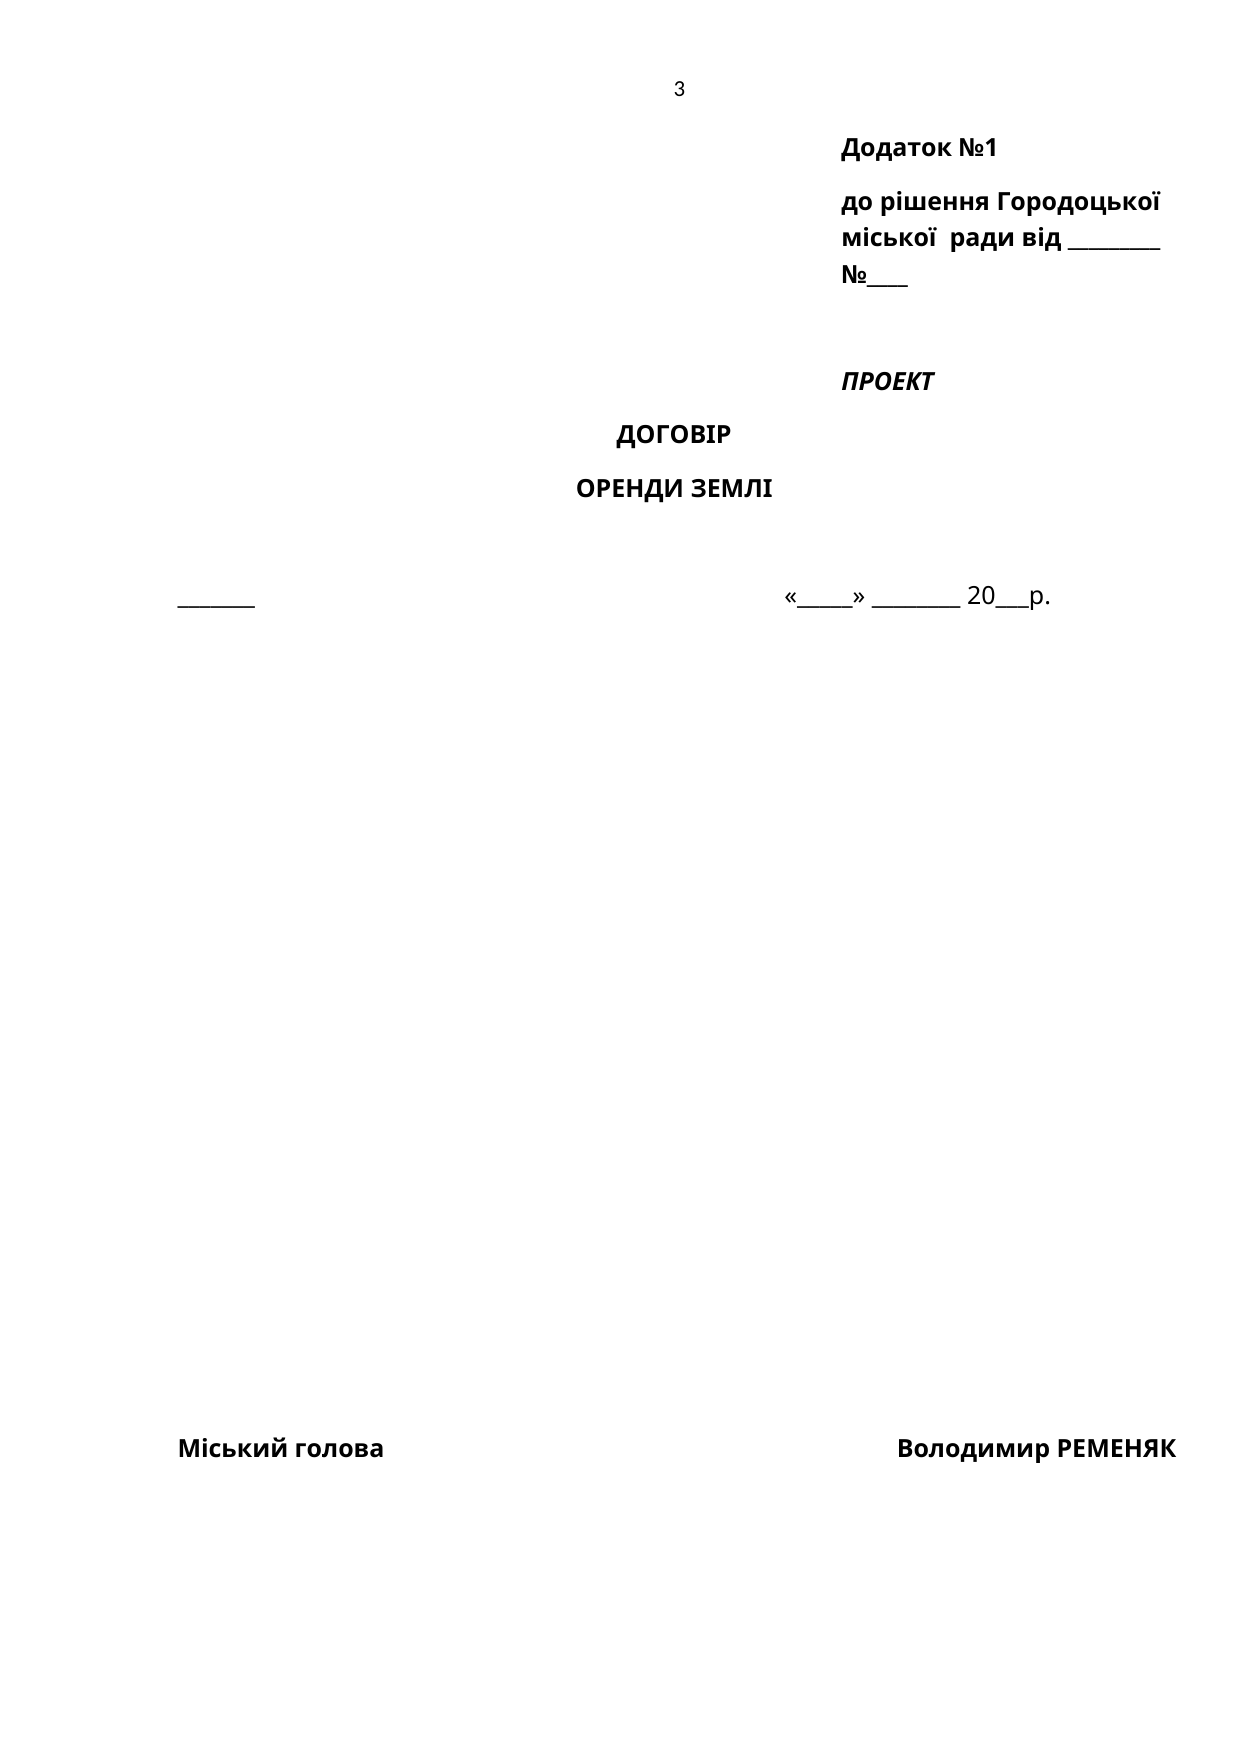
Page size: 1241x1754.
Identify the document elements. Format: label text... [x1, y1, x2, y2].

text Міський голова Володимир РЕМЕНЯК [177, 1431, 1181, 1465]
text Додаток №1 [841, 130, 1171, 164]
text _______ «_____» ________ 20___р. [177, 577, 1181, 612]
text ОРЕНДИ ЗЕМЛІ [177, 471, 1171, 505]
text ДОГОВІР [177, 417, 1171, 451]
text ПРОЕКТ [841, 364, 1171, 398]
text до рішення Городоцької міської ради від _________ №____ [841, 183, 1171, 291]
